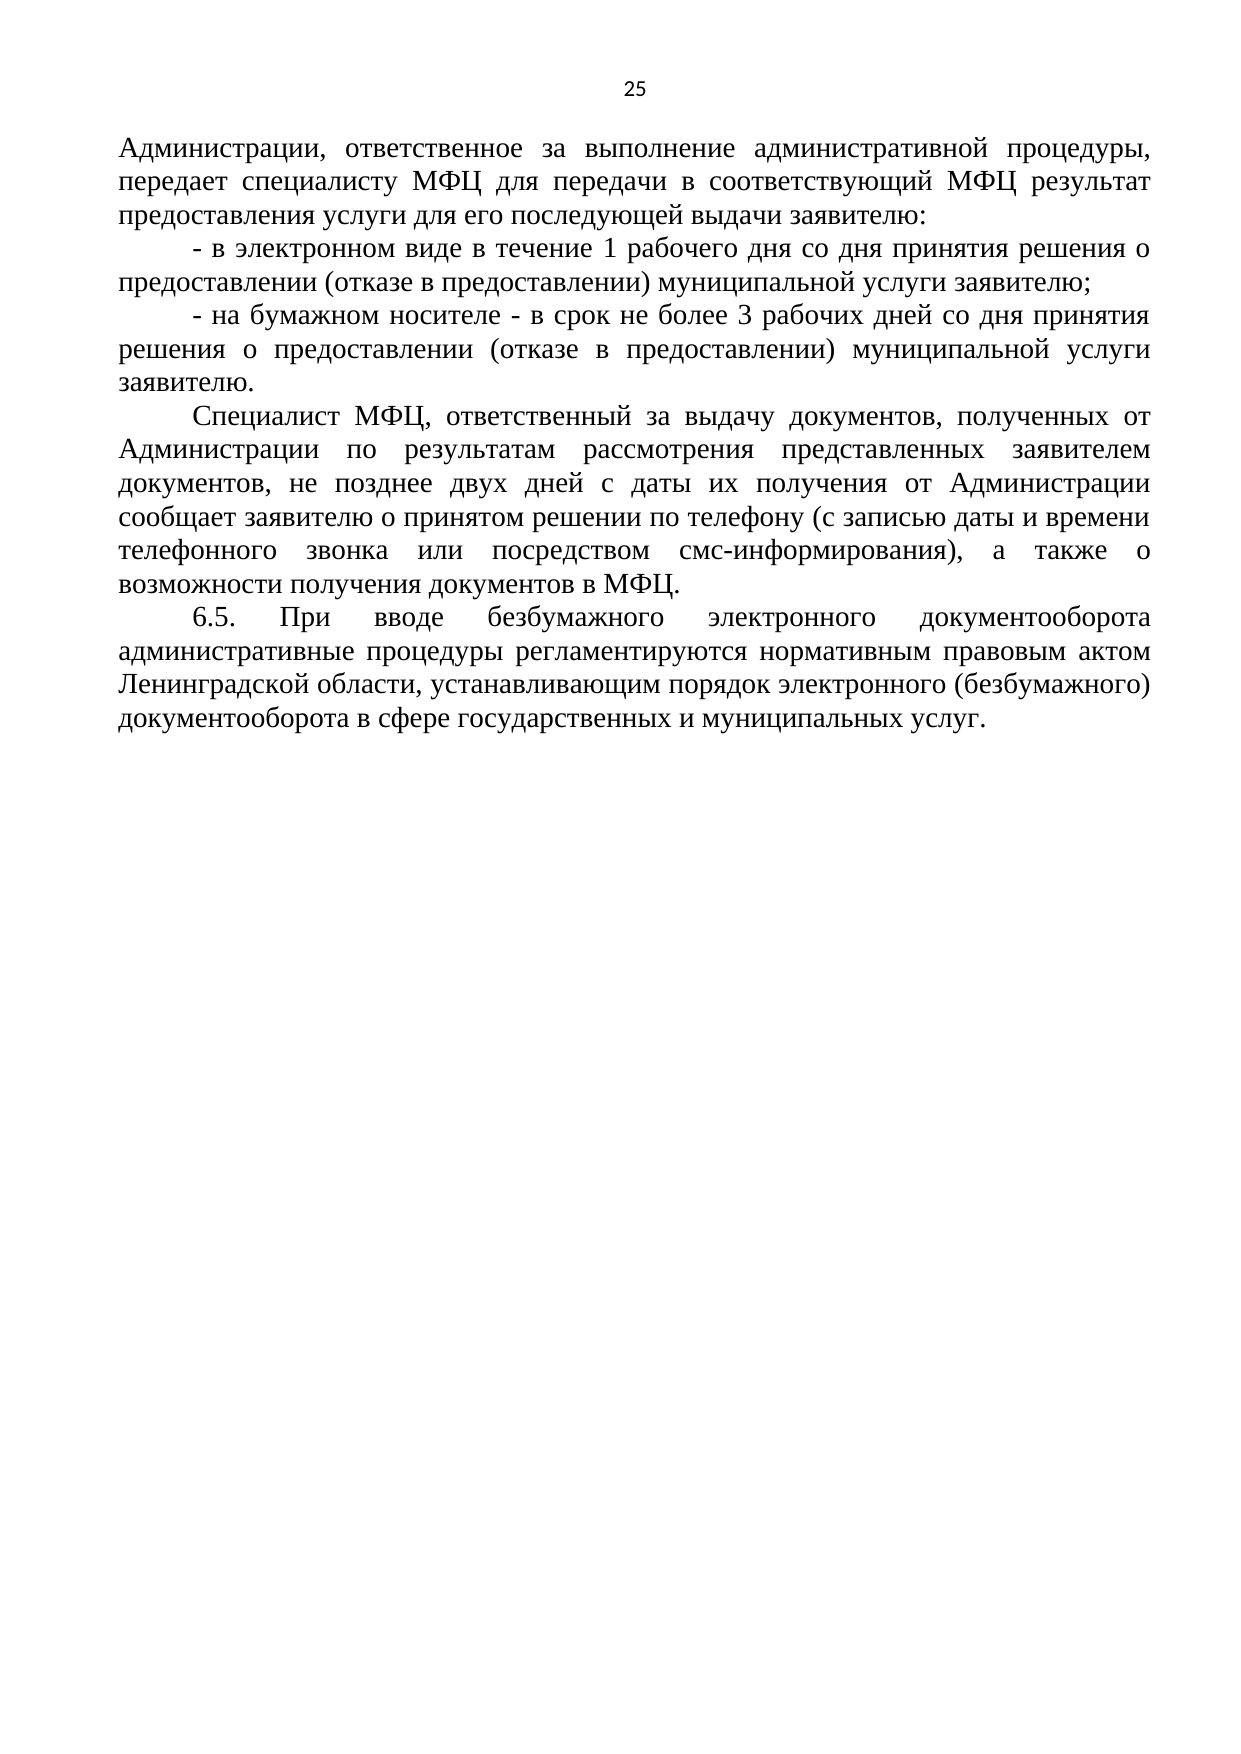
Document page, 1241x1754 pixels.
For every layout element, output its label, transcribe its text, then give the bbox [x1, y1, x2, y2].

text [118, 130, 1152, 230]
text 6.5. При вводе безбумажного электронного документооборота административные процедуры регламентируются нормативным правовым актом Ленинградской области, устанавливающим порядок электронного (безбумажного) документооборота в сфере государственных и муниципальных услуг. [118, 599, 1152, 733]
text Специалист МФЦ, ответственный за выдачу документов, полученных от Администрации по результатам рассмотрения представленных заявителем документов, не позднее двух дней с даты их получения от Администрации сообщает заявителю о принятом решении по телефону (с записью даты и времени телефонного звонка или посредством смс-информирования), а также о возможности получения документов в МФЦ. [118, 398, 1152, 599]
text - на бумажном носителе - в срок не более 3 рабочих дней со дня принятия решения о предоставлении (отказе в предоставлении) муниципальной услуги заявителю. [118, 297, 1152, 398]
text - в электронном виде в течение 1 рабочего дня со дня принятия решения о предоставлении (отказе в предоставлении) муниципальной услуги заявителю; [118, 230, 1152, 297]
